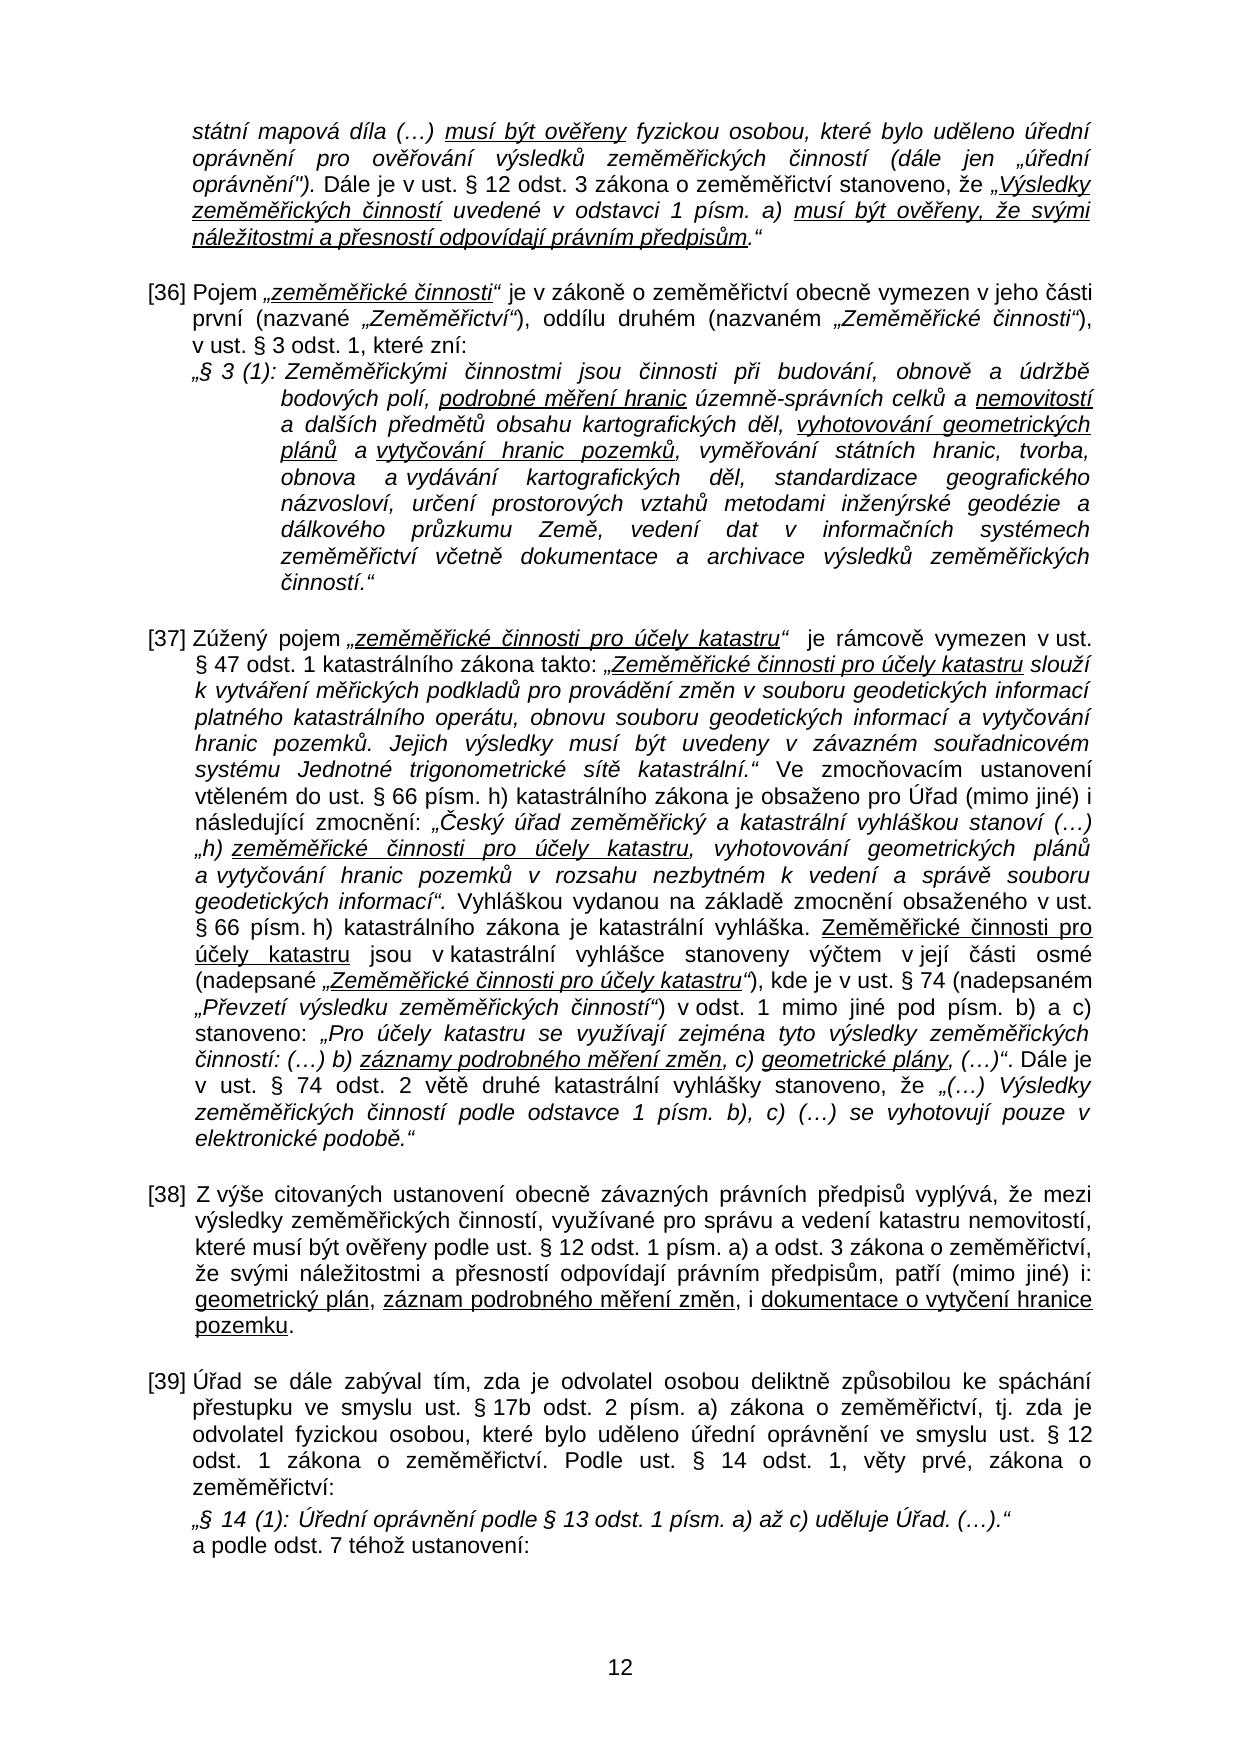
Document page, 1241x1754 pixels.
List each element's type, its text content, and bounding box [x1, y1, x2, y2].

text [37] Zúžený pojem „zeměměřické činnosti pro účely katastru“ je rámcově vymezen v ust. § 47 odst. 1 katastrálního zákona takto: „Zeměměřické činnosti pro účely katastru slouží k vytváření měřických podkladů pro provádění změn v souboru geodetických informací platného katastrálního operátu, obnovu souboru geodetických informací a vytyčování hranic pozemků. Jejich výsledky musí být uvedeny v závazném souřadnicovém systému Jednotné trigonometrické sítě katastrální.“ Ve zmocňovacím ustanovení vtěleném do ust. § 66 písm. h) katastrálního zákona je obsaženo pro Úřad (mimo jiné) i následující zmocnění: „Český úřad zeměměřický a katastrální vyhláškou stanoví (…) „h) zeměměřické činnosti pro účely katastru, vyhotovování geometrických plánů a vytyčování hranic pozemků v rozsahu nezbytném k vedení a správě souboru geodetických informací“. Vyhláškou vydanou na základě zmocnění obsaženého v ust. § 66 písm. h) katastrálního zákona je katastrální vyhláška. Zeměměřické činnosti pro účely katastru jsou v katastrální vyhlášce stanoveny výčtem v její části osmé (nadepsané „Zeměměřické činnosti pro účely katastru“), kde je v ust. § 74 (nadepsaném „Převzetí výsledku zeměměřických činností“) v odst. 1 mimo jiné pod písm. b) a c) stanoveno: „Pro účely katastru se využívají zejména tyto výsledky zeměměřických činností: (…) b) záznamy podrobného měření změn, c) geometrické plány, (…)“. Dále je v ust. § 74 odst. 2 větě druhé katastrální vyhlášky stanoveno, že „(…) Výsledky zeměměřických činností podle odstavce 1 písm. b), c) (…) se vyhotovují pouze v elektronické podobě.“ [148, 624, 1092, 1152]
text [38] Z výše citovaných ustanovení obecně závazných právních předpisů vyplývá, že mezi výsledky zeměměřických činností, využívané pro správu a vedení katastru nemovitostí, které musí být ověřeny podle ust. § 12 odst. 1 písm. a) a odst. 3 zákona o zeměměřictví, že svými náležitostmi a přesností odpovídají právním předpisům, patří (mimo jiné) i: geometrický plán, záznam podrobného měření změn, i dokumentace o vytyčení hranice pozemku. [148, 1181, 1092, 1339]
text [39] Úřad se dále zabýval tím, zda je odvolatel osobou deliktně způsobilou ke spáchání přestupku ve smyslu ust. § 17b odst. 2 písm. a) zákona o zeměměřictví, tj. zda je odvolatel fyzickou osobou, které bylo uděleno úřední oprávnění ve smyslu ust. § 12 odst. 1 zákona o zeměměřictví. Podle ust. § 14 odst. 1, věty prvé, zákona o zeměměřictví: [148, 1368, 1092, 1500]
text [148, 118, 1092, 250]
text a podle odst. 7 téhož ustanovení: [192, 1532, 1092, 1559]
text [36] Pojem „zeměměřické činnosti“ je v zákoně o zeměměřictví obecně vymezen v jeho části první (nazvané „Zeměměřictví“), oddílu druhém (nazvaném „Zeměměřické činnosti“), v ust. § 3 odst. 1, které zní: [148, 279, 1092, 358]
text „§ 14 (1): Úřední oprávnění podle § 13 odst. 1 písm. a) až c) uděluje Úřad. (…).“ [192, 1506, 1092, 1532]
text „§ 3 (1): Zeměměřickými činnostmi jsou činnosti při budování, obnově a údržbě bodových polí, podrobné měření hranic územně-správních celků a nemovitostí a dalších předmětů obsahu kartografických děl, vyhotovování geometrických plánů a vytyčování hranic pozemků, vyměřování státních hranic, tvorba, obnova a vydávání kartografických děl, standardizace geografického názvosloví, určení prostorových vztahů metodami inženýrské geodézie a dálkového průzkumu Země, vedení dat v informačních systémech zeměměřictví včetně dokumentace a archivace výsledků zeměměřických činností.“ [192, 358, 1092, 595]
